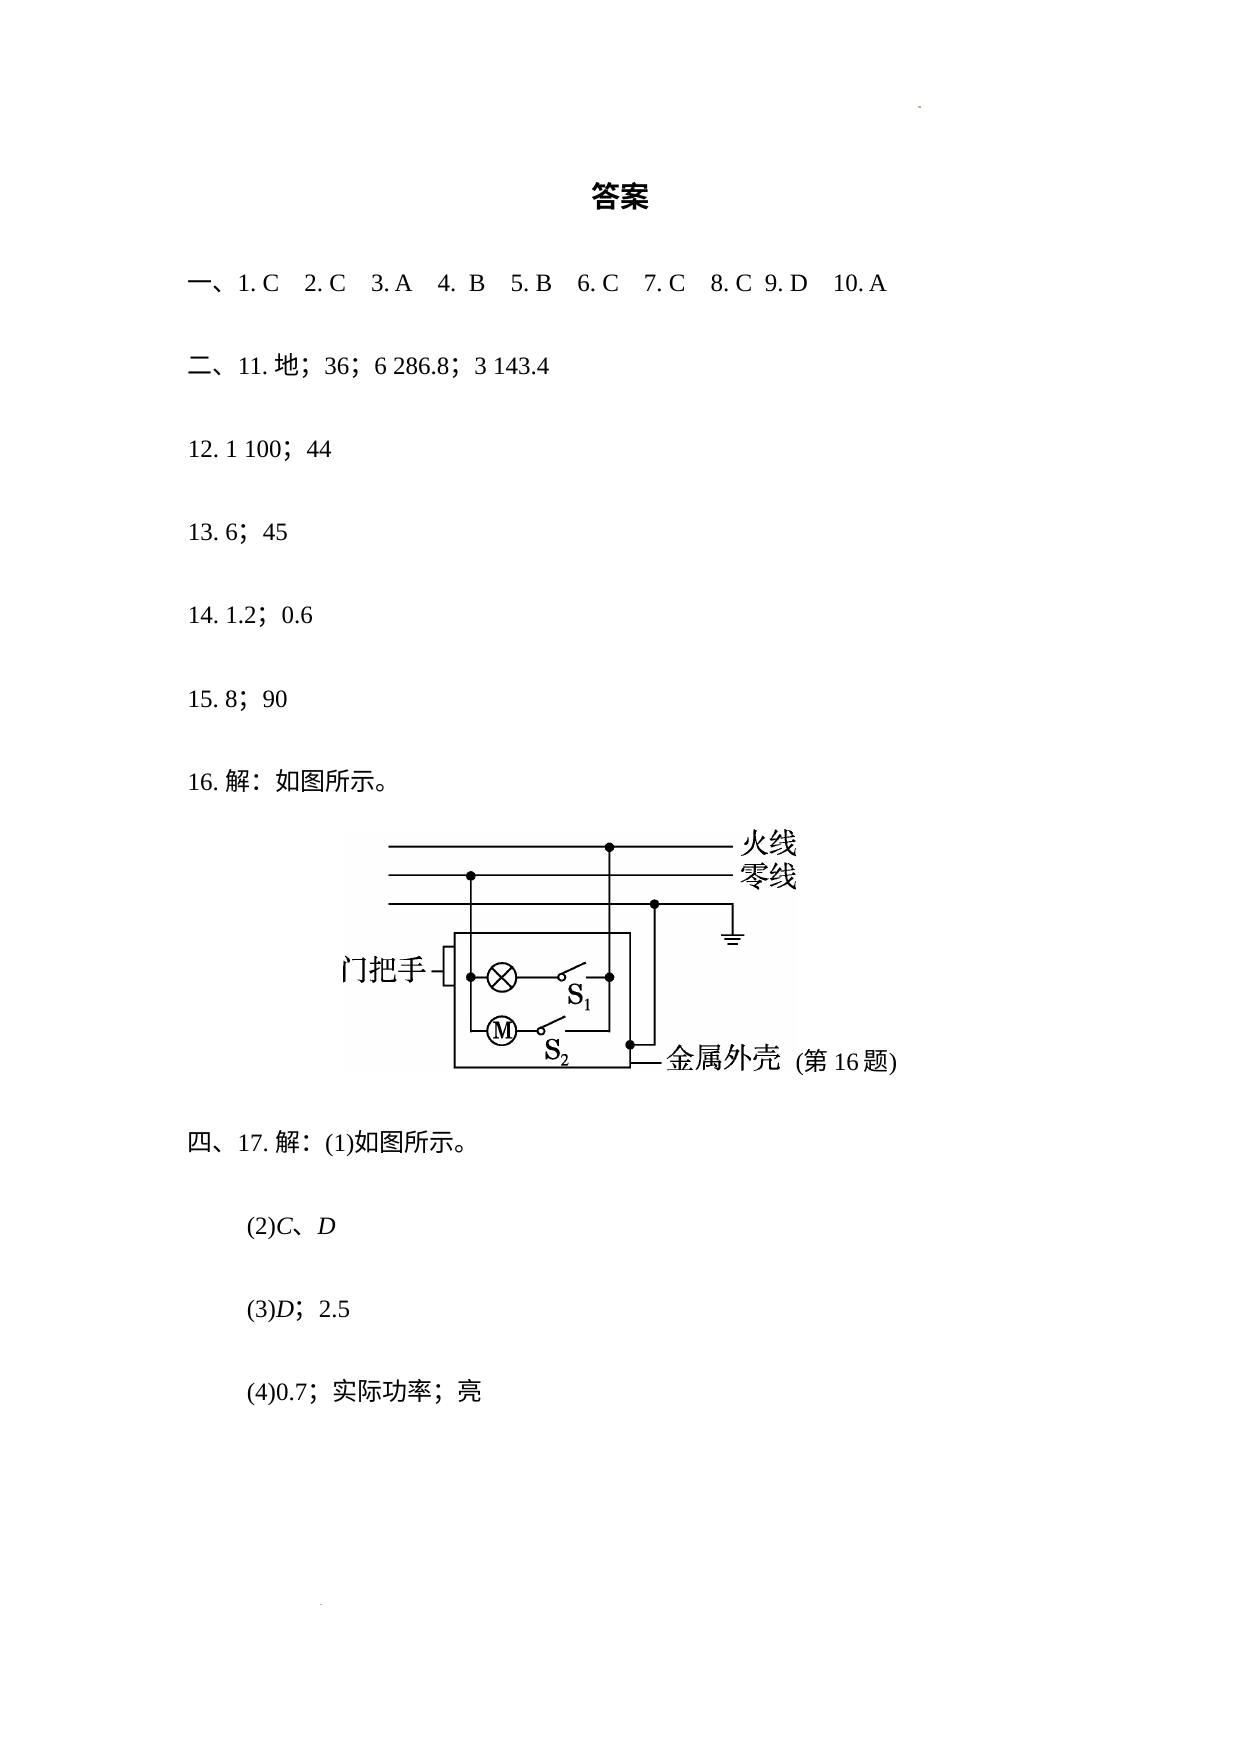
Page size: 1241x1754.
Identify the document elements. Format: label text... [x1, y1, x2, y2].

text 四、17. 解：(1)如图所示。 [187, 1108, 1053, 1173]
text (4)0.7；实际功率；亮 [247, 1357, 1053, 1422]
text (3)D；2.5 [247, 1274, 1053, 1339]
text (2)C、D [247, 1191, 1053, 1256]
picture [343, 829, 796, 1071]
text 16. 解：如图所示。 [187, 747, 1053, 812]
text 答案 [188, 162, 1053, 227]
text 15. 8；90 [187, 664, 1053, 729]
text 12. 1 100；44 [188, 414, 1053, 479]
text 14. 1.2；0.6 [188, 581, 1053, 646]
text 一、1. C 2. C 3. A 4. B 5. B 6. C 7. C 8. C 9. D 10. A [187, 248, 1053, 313]
text 二、11. 地；36；6 286.8；3 143.4 [188, 331, 1053, 396]
text 13. 6；45 [188, 497, 1053, 562]
